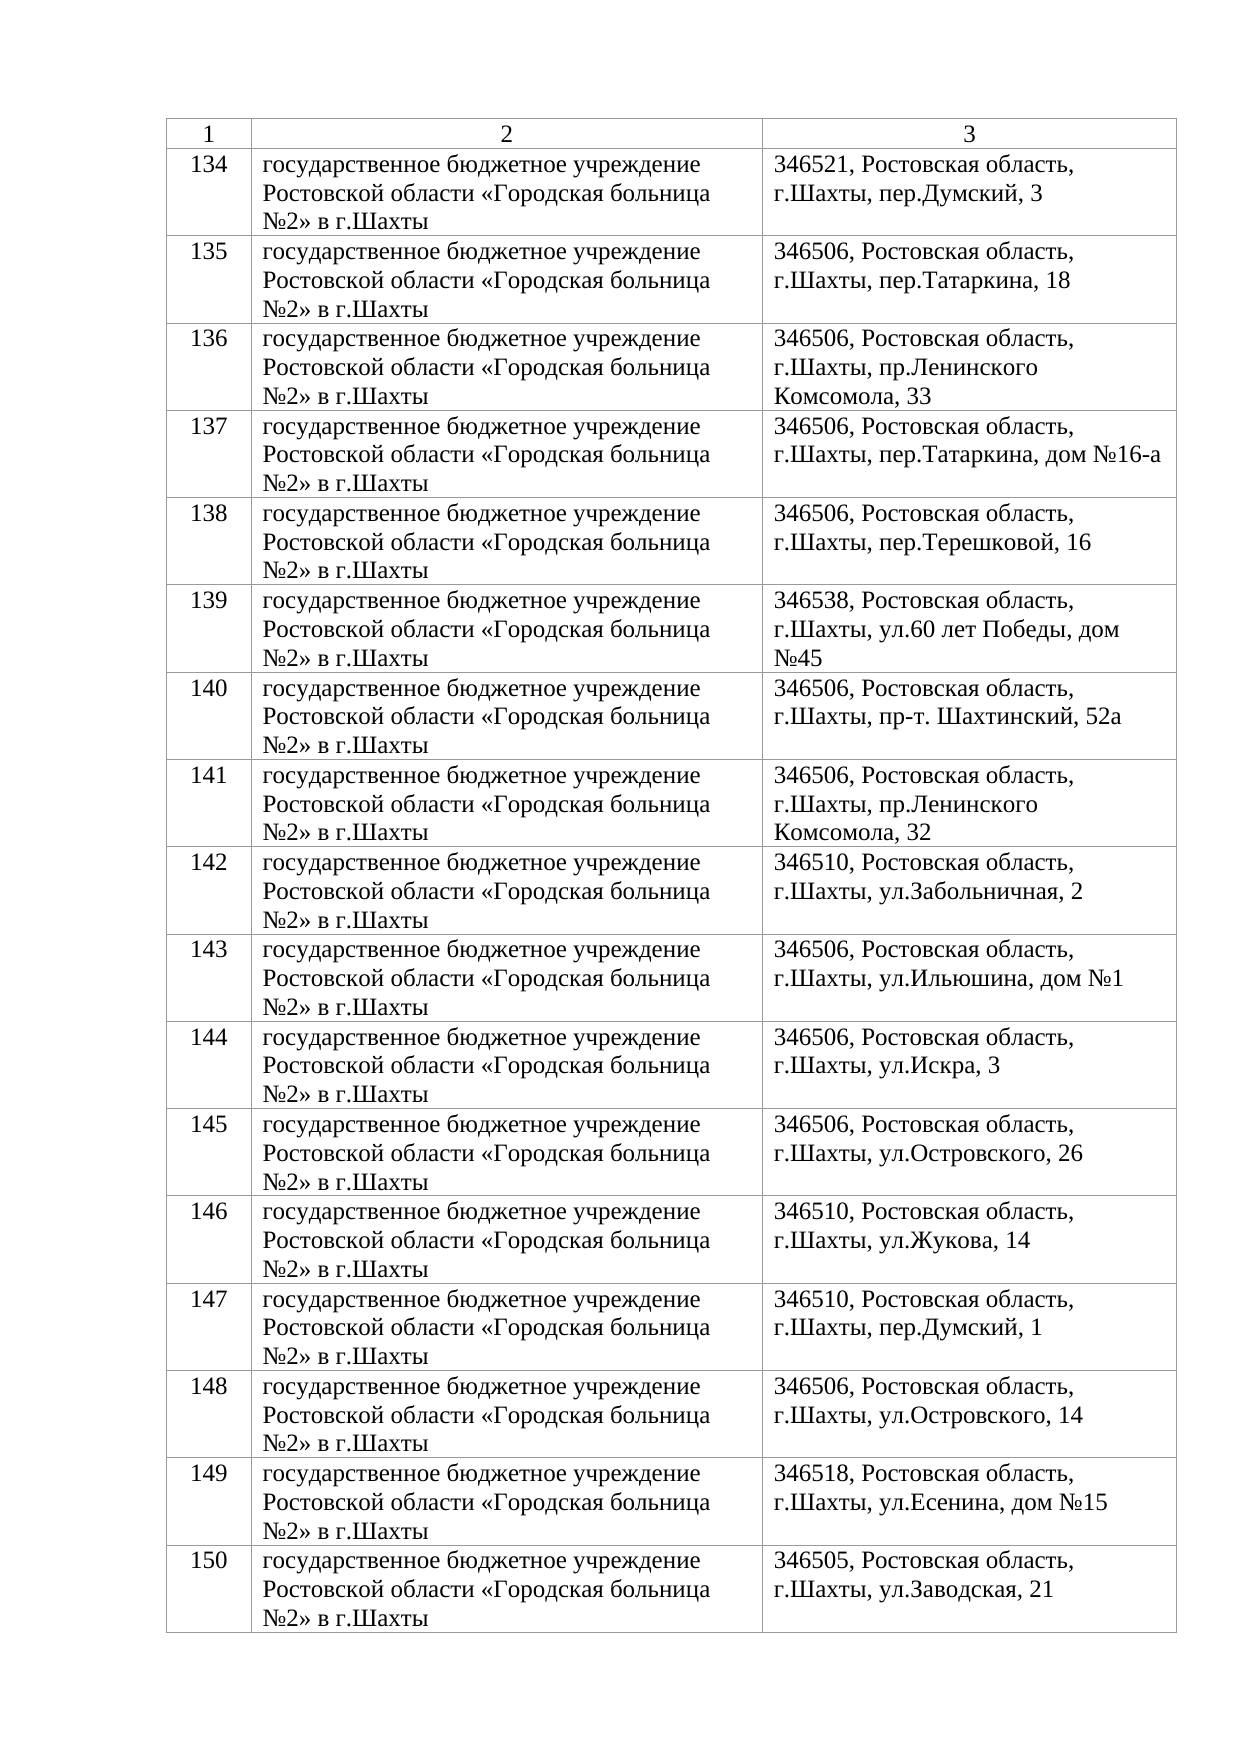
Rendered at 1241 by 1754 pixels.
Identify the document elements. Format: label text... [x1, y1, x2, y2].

table_cell 145 [167, 1109, 251, 1195]
table_cell государственное бюджетное учреждение Ростовской области «Городская больница №2» в г.Шахты [252, 585, 762, 672]
table_cell 346506, Ростовская область, г.Шахты, пер.Татаркина, 18 [763, 236, 1176, 322]
table_cell 149 [167, 1458, 251, 1544]
table_cell государственное бюджетное учреждение Ростовской области «Городская больница №2» в г.Шахты [252, 324, 762, 410]
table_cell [252, 236, 762, 322]
table_cell 346506, Ростовская область, г.Шахты, ул.Островского, 14 [763, 1371, 1176, 1457]
table_cell 346510, Ростовская область, г.Шахты, ул.Забольничная, 2 [763, 847, 1176, 933]
table_cell 346506, Ростовская область, г.Шахты, пер.Терешковой, 16 [763, 498, 1176, 584]
table_cell 143 [167, 935, 251, 1021]
table_cell государственное бюджетное учреждение Ростовской области «Городская больница №2» в г.Шахты [252, 1371, 762, 1457]
table_cell государственное бюджетное учреждение Ростовской области «Городская больница №2» в г.Шахты [252, 1196, 762, 1283]
table_cell 346506, Ростовская область, г.Шахты, ул.Островского, 26 [763, 1109, 1176, 1195]
table_cell государственное бюджетное учреждение Ростовской области «Городская больница №2» в г.Шахты [252, 935, 762, 1021]
table_cell государственное бюджетное учреждение Ростовской области «Городская больница №2» в г.Шахты [252, 1109, 762, 1195]
table_cell 346510, Ростовская область, г.Шахты, пер.Думский, 1 [763, 1284, 1176, 1370]
table_cell 346506, Ростовская область, г.Шахты, пр.Ленинского Комсомола, 32 [763, 760, 1176, 846]
table_cell 346521, Ростовская область, г.Шахты, пер.Думский, 3 [763, 149, 1176, 235]
table_cell 136 [167, 324, 251, 410]
table_cell государственное бюджетное учреждение Ростовской области «Городская больница №2» в г.Шахты [252, 673, 762, 759]
table_cell 139 [167, 585, 251, 672]
table_cell 346510, Ростовская область, г.Шахты, ул.Жукова, 14 [763, 1196, 1176, 1283]
table_header 2 [252, 119, 762, 148]
table_cell 142 [167, 847, 251, 933]
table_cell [252, 149, 762, 235]
table_cell 134 [167, 149, 251, 235]
table_cell государственное бюджетное учреждение Ростовской области «Городская больница №2» в г.Шахты [252, 1022, 762, 1108]
table_cell государственное бюджетное учреждение Ростовской области «Городская больница №2» в г.Шахты [252, 760, 762, 846]
table_cell 146 [167, 1196, 251, 1283]
table_cell 148 [167, 1371, 251, 1457]
table_cell 137 [167, 411, 251, 497]
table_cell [252, 1546, 762, 1632]
table_cell 346505, Ростовская область, г.Шахты, ул.Заводская, 21 [763, 1546, 1176, 1632]
table_cell государственное бюджетное учреждение Ростовской области «Городская больница №2» в г.Шахты [252, 1284, 762, 1370]
table_cell 346506, Ростовская область, г.Шахты, ул.Искра, 3 [763, 1022, 1176, 1108]
table_cell 140 [167, 673, 251, 759]
table_cell 346506, Ростовская область, г.Шахты, пер.Татаркина, дом №16-а [763, 411, 1176, 497]
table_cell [252, 1458, 762, 1544]
table_header 1 [167, 119, 251, 148]
table_cell 346518, Ростовская область, г.Шахты, ул.Есенина, дом №15 [763, 1458, 1176, 1544]
table_cell 135 [167, 236, 251, 322]
table_cell 346506, Ростовская область, г.Шахты, пр-т. Шахтинский, 52а [763, 673, 1176, 759]
table_cell 150 [167, 1546, 251, 1632]
table_cell 346506, Ростовская область, г.Шахты, ул.Ильюшина, дом №1 [763, 935, 1176, 1021]
table_cell 147 [167, 1284, 251, 1370]
table_cell 138 [167, 498, 251, 584]
table_cell 141 [167, 760, 251, 846]
table_cell 346506, Ростовская область, г.Шахты, пр.Ленинского Комсомола, 33 [763, 324, 1176, 410]
table_cell государственное бюджетное учреждение Ростовской области «Городская больница №2» в г.Шахты [252, 411, 762, 497]
table_cell 144 [167, 1022, 251, 1108]
table_cell государственное бюджетное учреждение Ростовской области «Городская больница №2» в г.Шахты [252, 847, 762, 933]
table_header 3 [763, 119, 1176, 148]
table_cell государственное бюджетное учреждение Ростовской области «Городская больница №2» в г.Шахты [252, 498, 762, 584]
table_cell 346538, Ростовская область, г.Шахты, ул.60 лет Победы, дом №45 [763, 585, 1176, 672]
